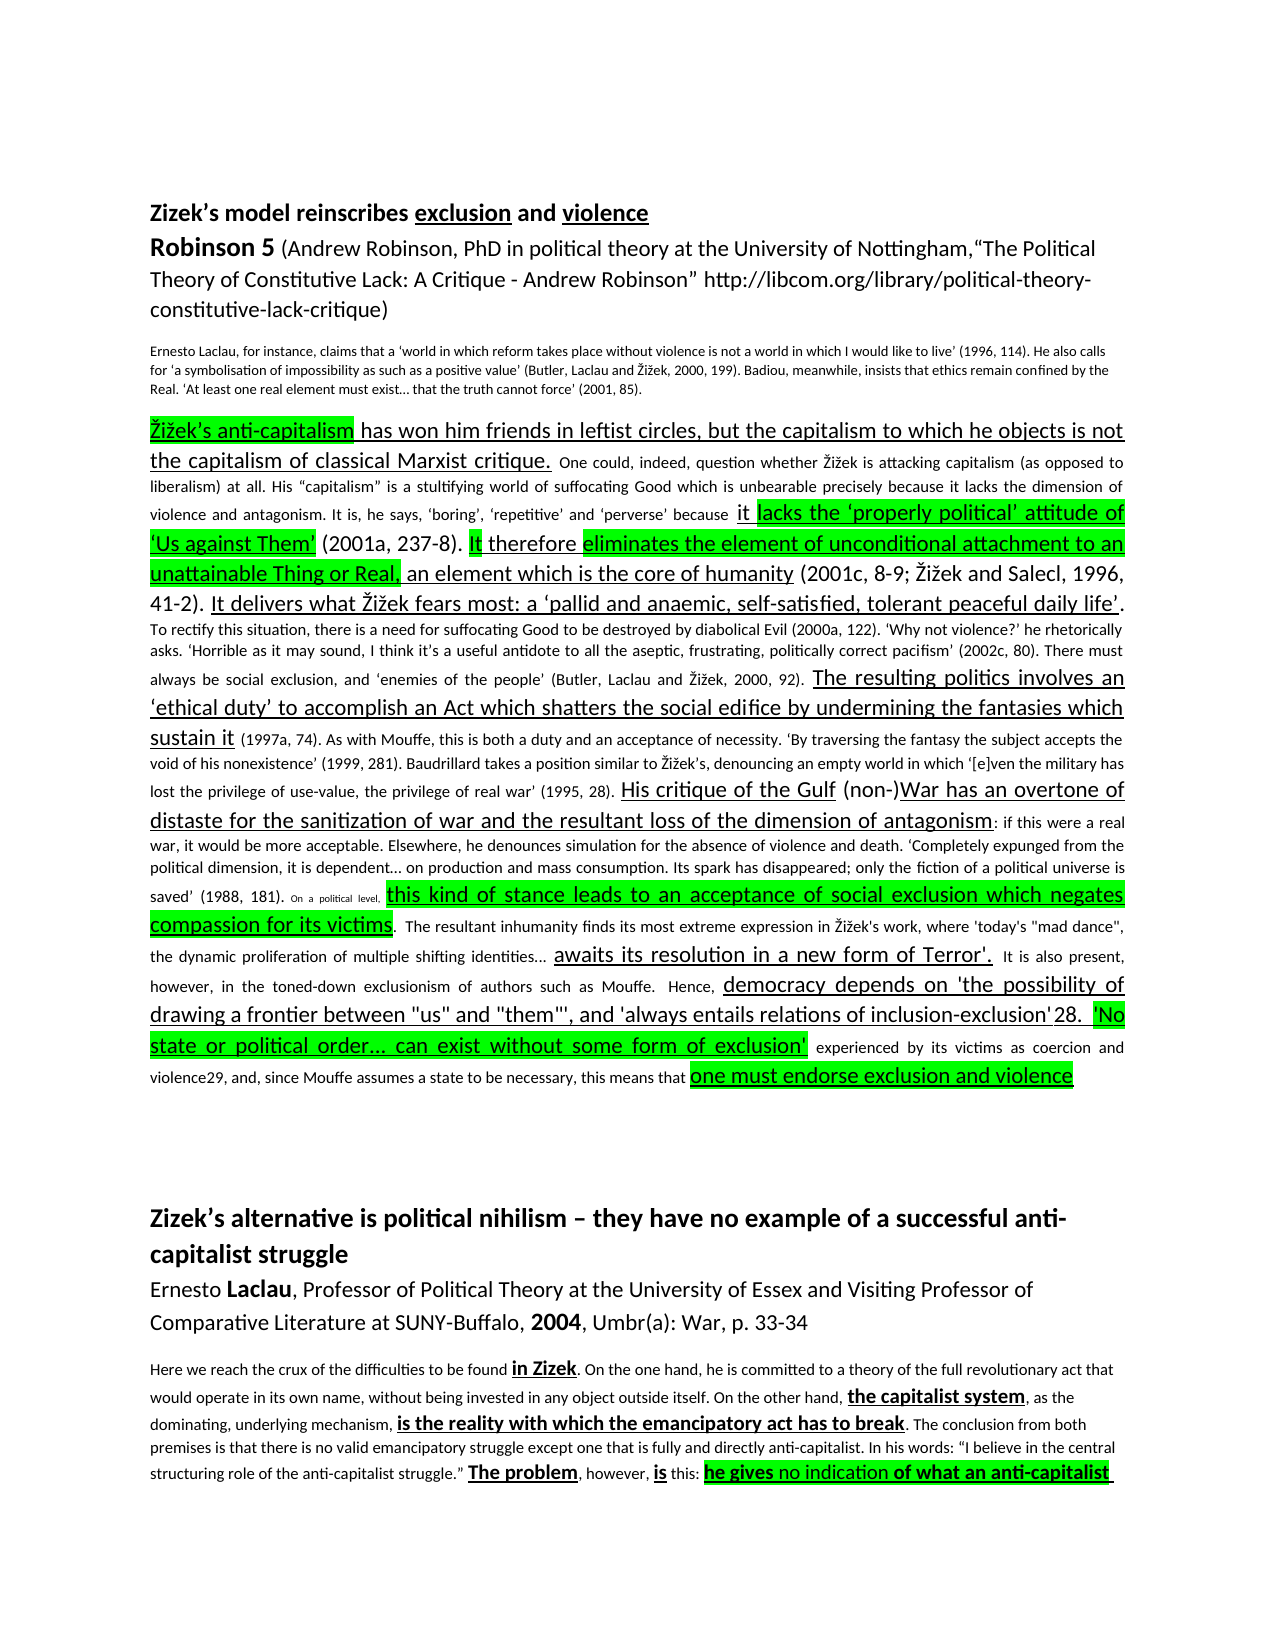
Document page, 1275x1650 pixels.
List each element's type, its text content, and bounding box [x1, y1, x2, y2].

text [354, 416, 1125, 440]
text Žižek’s anti-capitalism has won him friends in leftist circles, but the capitalism to which he objects is not the capitalism of classical Marxist critique. One could, indeed, question whether Žižek is attacking capitalism (as opposed to liberalism) at all. His “capitalism” is a stultifying world of suffocating Good which is unbearable precisely because it lacks the dimension of violence and antagonism. It is, he says, ‘boring’, ‘repetitive’ and ‘perverse’ because it lacks the ‘properly political’ attitude of ‘Us against Them’ (2001a, 237-8). It therefore eliminates the element of unconditional attachment to an unattainable Thing or Real, an element which is the core of humanity (2001c, 8-9; Žižek and Salecl, 1996, 41-2). It delivers what Žižek fears most: a ‘pallid and anaemic, self-satisfied, tolerant peaceful daily life’. To rectify this situation, there is a need for suffocating Good to be destroyed by diabolical Evil (2000a, 122). ‘Why not violence?’ he rhetorically asks. ‘Horrible as it may sound, I think it’s a useful antidote to all the aseptic, frustrating, politically correct pacifism’ (2002c, 80). There must always be social exclusion, and ‘enemies of the people’ (Butler, Laclau and Žižek, 2000, 92). The resulting politics involves an ‘ethical duty’ to accomplish an Act which shatters the social edifice by undermining the fantasies which sustain it (1997a, 74). As with Mouffe, this is both a duty and an acceptance of necessity. ‘By traversing the fantasy the subject accepts the void of his nonexistence’ (1999, 281). Baudrillard takes a position similar to Žižek’s, denouncing an empty world in which ‘[e]ven the military has lost the privilege of use-value, the privilege of real war’ (1995, 28). His critique of the Gulf (non-)War has an overtone of distaste for the sanitization of war and the resultant loss of the dimension of antagonism: if this were a real war, it would be more acceptable. Elsewhere, he denounces simulation for the absence of violence and death. ‘Completely expunged from the political dimension, it is dependent… on production and mass consumption. Its spark has disappeared; only the fiction of a political universe is saved’ (1988, 181). On a political level, this kind of stance leads to an acceptance of social exclusion which negates compassion for its victims. The resultant inhumanity finds its most extreme expression in Žižek's work, where 'today's "mad dance", the dynamic proliferation of multiple shifting identities... awaits its resolution in a new form of Terror'. It is also present, however, in the toned-down exclusionism of authors such as Mouffe. Hence, democracy depends on 'the possibility of drawing a frontier between "us" and "them"', and 'always entails relations of inclusion-exclusion'28. 'No state or political order... can exist without some form of exclusion' experienced by its victims as coercion and violence29, and, since Mouffe assumes a state to be necessary, this means that one must endorse exclusion and violence [150, 442, 1125, 1025]
text Robinson 5 (Andrew Robinson, PhD in political theory at the University of Nottingham,“The Political Theory of Constitutive Lack: A Critique - Andrew Robinson” http://libcom.org/library/political-theory-constitutive-lack-critique) [150, 230, 1125, 323]
text Ernesto Laclau, Professor of Political Theory at the University of Essex and Visiting Professor of Comparative Literature at SUNY-Buffalo, 2004, Umbr(a): War, p. 33-34 [150, 1273, 1125, 1336]
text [150, 1355, 1125, 1485]
text Zizek’s model reinscribes exclusion and violence [150, 197, 1125, 227]
text Ernesto Laclau, for instance, claims that a ‘world in which reform takes place without violence is not a world in which I would like to live’ (1996, 114). He also calls for ‘a symbolisation of impossibility as such as a positive value’ (Butler, Laclau and Žižek, 2000, 199). Badiou, meanwhile, insists that ethics remain confined by the Real. ‘At least one real element must exist… that the truth cannot force’ (2001, 85). [150, 342, 1125, 398]
subtitle Zizek’s alternative is political nihilism – they have no example of a successful anti-capitalist struggle [150, 1202, 1125, 1270]
